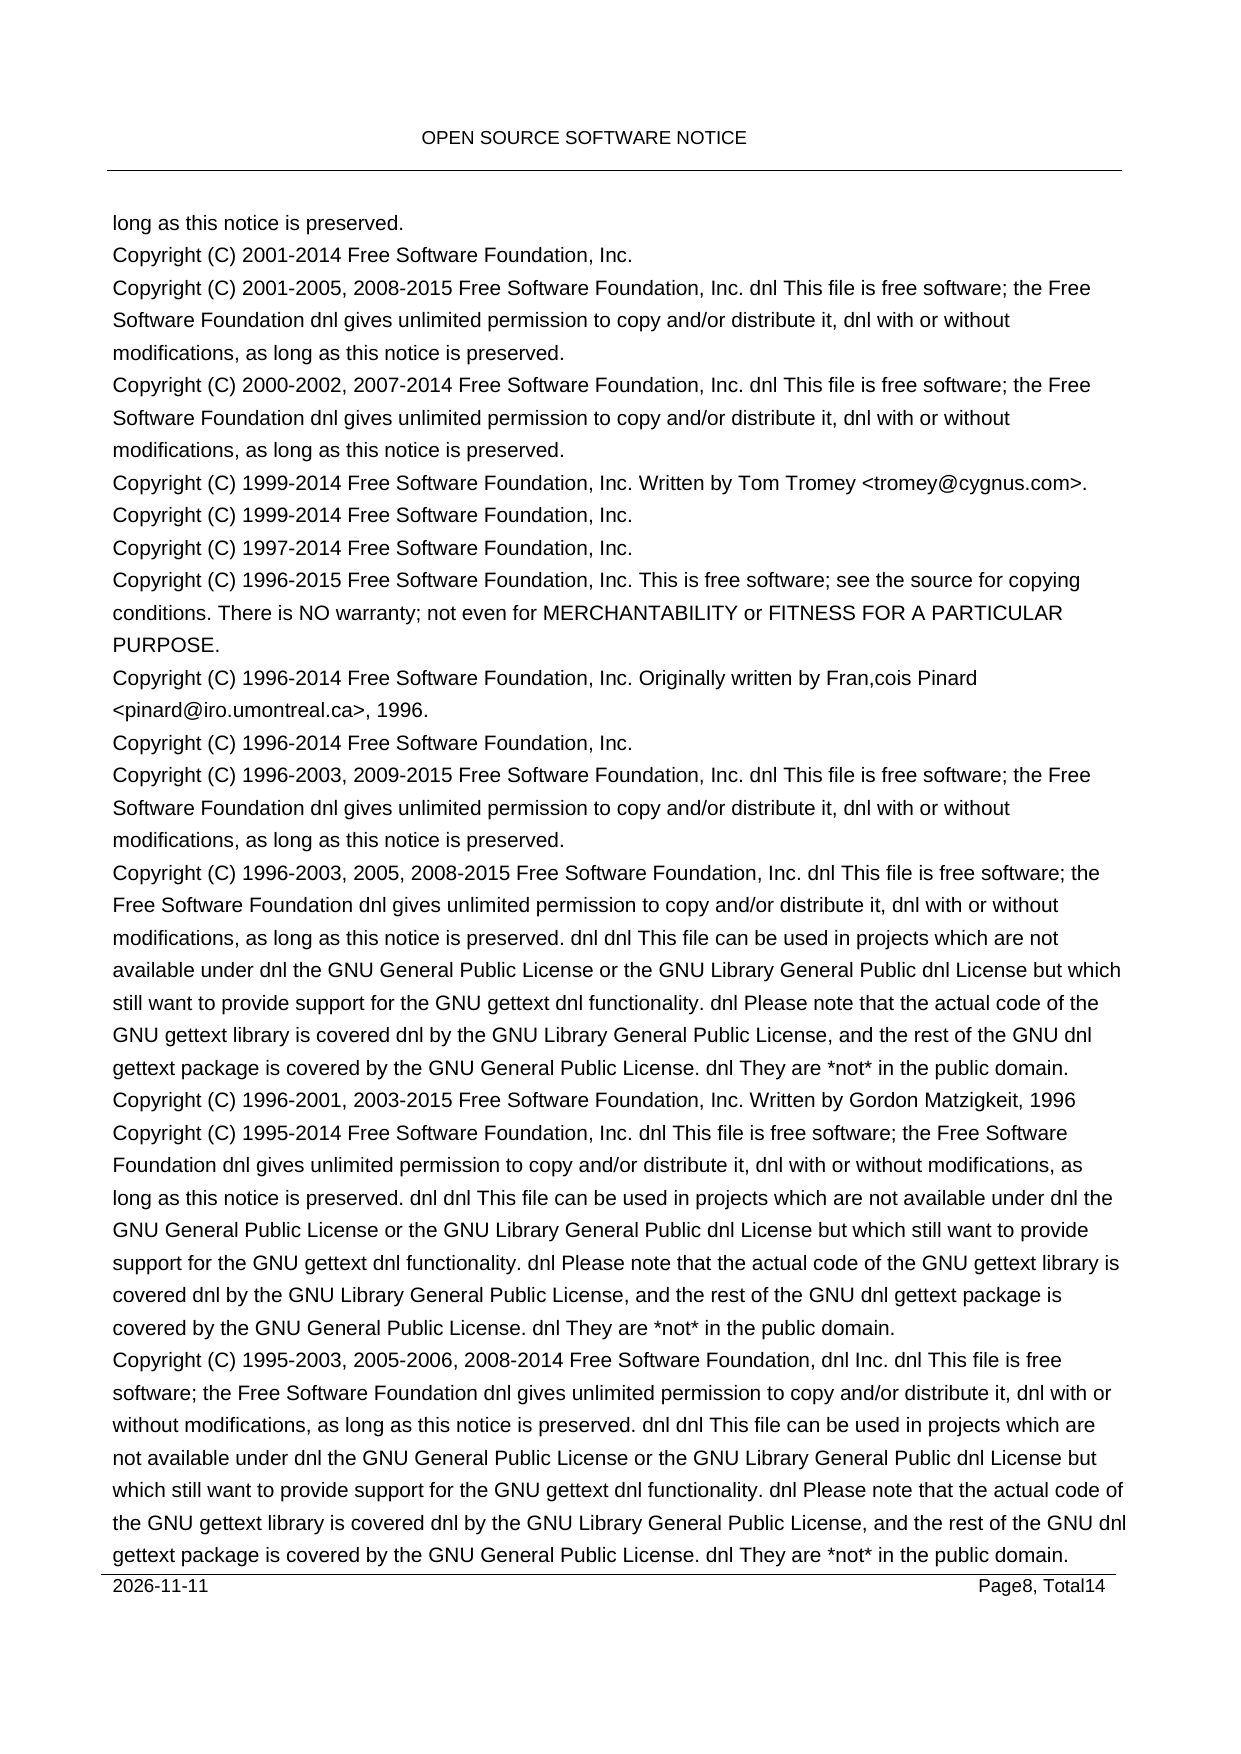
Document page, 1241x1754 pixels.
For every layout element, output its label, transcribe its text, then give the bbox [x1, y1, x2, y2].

text Copyright (C) 1996-2003, 2005, 2008-2015 Free Software Foundation, Inc. dnl This file is free software; the Free Software Foundation dnl gives unlimited permission to copy and/or distribute it, dnl with or without modifications, as long as this notice is preserved. dnl dnl This file can be used in projects which are not available under dnl the GNU General Public License or the GNU Library General Public dnl License but which still want to provide support for the GNU gettext dnl functionality. dnl Please note that the actual code of the GNU gettext library is covered dnl by the GNU Library General Public License, and the rest of the GNU dnl gettext package is covered by the GNU General Public License. dnl They are *not* in the public domain. [112, 856, 1128, 1084]
text Copyright (C) 1996-2001, 2003-2015 Free Software Foundation, Inc. Written by Gordon Matzigkeit, 1996 [112, 1084, 1128, 1116]
text Copyright (C) 2000-2002, 2007-2014 Free Software Foundation, Inc. dnl This file is free software; the Free Software Foundation dnl gives unlimited permission to copy and/or distribute it, dnl with or without modifications, as long as this notice is preserved. [112, 369, 1128, 466]
text Copyright (C) 1996-2014 Free Software Foundation, Inc. Originally written by Fran,cois Pinard <pinard@iro.umontreal.ca>, 1996. [112, 661, 1128, 726]
text Copyright (C) 2001-2014 Free Software Foundation, Inc. [112, 239, 1128, 271]
text Copyright (C) 1995-2014 Free Software Foundation, Inc. dnl This file is free software; the Free Software Foundation dnl gives unlimited permission to copy and/or distribute it, dnl with or without modifications, as long as this notice is preserved. dnl dnl This file can be used in projects which are not available under dnl the GNU General Public License or the GNU Library General Public dnl License but which still want to provide support for the GNU gettext dnl functionality. dnl Please note that the actual code of the GNU gettext library is covered dnl by the GNU Library General Public License, and the rest of the GNU dnl gettext package is covered by the GNU General Public License. dnl They are *not* in the public domain. [112, 1116, 1128, 1344]
text Copyright (C) 1996-2003, 2009-2015 Free Software Foundation, Inc. dnl This file is free software; the Free Software Foundation dnl gives unlimited permission to copy and/or distribute it, dnl with or without modifications, as long as this notice is preserved. [112, 759, 1128, 856]
text Copyright (C) 1995-2003, 2005-2006, 2008-2014 Free Software Foundation, dnl Inc. dnl This file is free software; the Free Software Foundation dnl gives unlimited permission to copy and/or distribute it, dnl with or without modifications, as long as this notice is preserved. dnl dnl This file can be used in projects which are not available under dnl the GNU General Public License or the GNU Library General Public dnl License but which still want to provide support for the GNU gettext dnl functionality. dnl Please note that the actual code of the GNU gettext library is covered dnl by the GNU Library General Public License, and the rest of the GNU dnl gettext package is covered by the GNU General Public License. dnl They are *not* in the public domain. [112, 1344, 1128, 1571]
text Copyright (C) 2001-2005, 2008-2015 Free Software Foundation, Inc. dnl This file is free software; the Free Software Foundation dnl gives unlimited permission to copy and/or distribute it, dnl with or without modifications, as long as this notice is preserved. [112, 271, 1128, 369]
text Copyright (C) 1997-2014 Free Software Foundation, Inc. [112, 531, 1128, 564]
text Copyright (C) 1996-2015 Free Software Foundation, Inc. This is free software; see the source for copying conditions. There is NO warranty; not even for MERCHANTABILITY or FITNESS FOR A PARTICULAR PURPOSE. [112, 564, 1128, 661]
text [112, 206, 1128, 239]
text Copyright (C) 1999-2014 Free Software Foundation, Inc. Written by Tom Tromey <tromey@cygnus.com>. [112, 466, 1128, 499]
text Copyright (C) 1999-2014 Free Software Foundation, Inc. [112, 499, 1128, 531]
text Copyright (C) 1996-2014 Free Software Foundation, Inc. [112, 726, 1128, 759]
